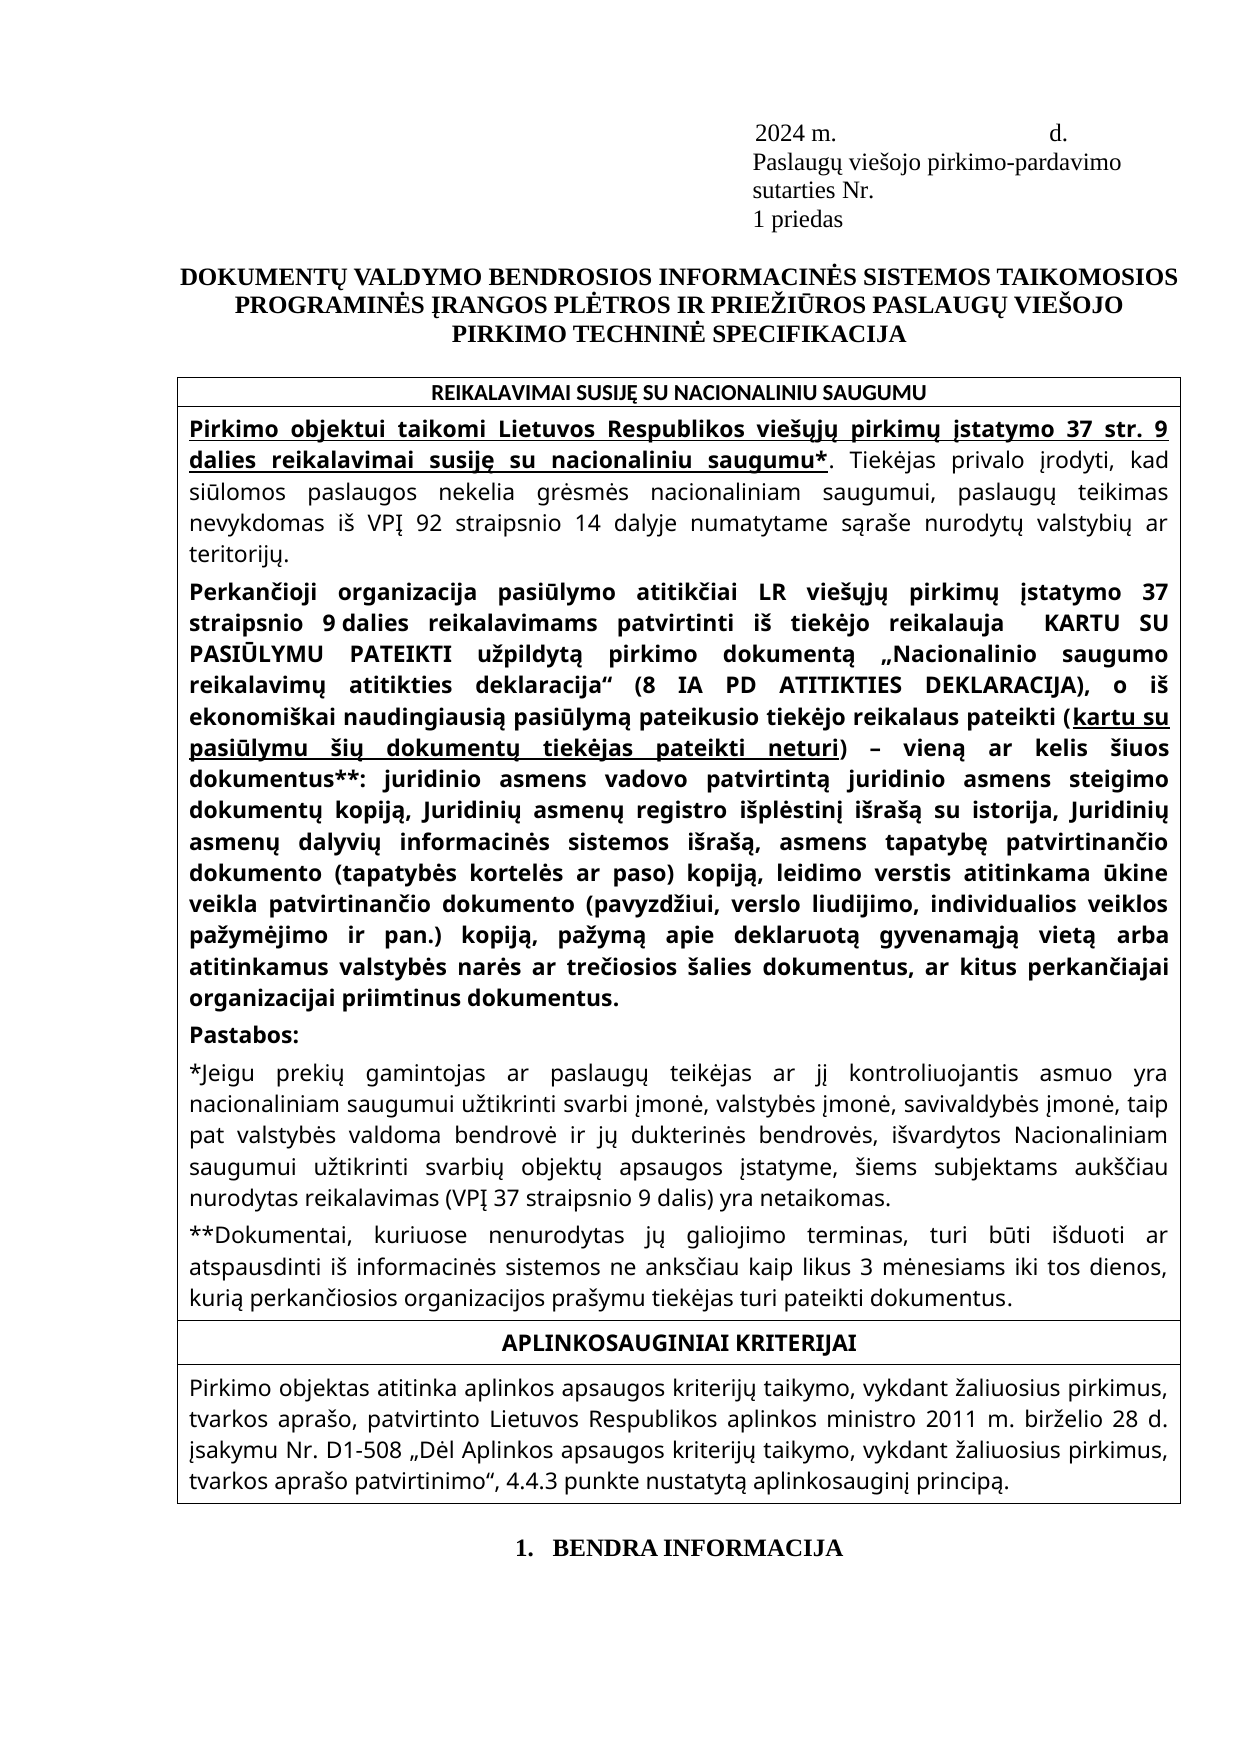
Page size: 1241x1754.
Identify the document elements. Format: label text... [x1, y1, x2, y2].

text DOKUMENTŲ VALDYMO BENDROSIOS INFORMACINĖS SISTEMOS TAIKOMOSIOS PROGRAMINĖS ĮRANGOS PLĖTROS IR PRIEŽIŪROS PASLAUGŲ VIEŠOJO PIRKIMO TECHNINĖ SPECIFIKACIJA [177, 262, 1181, 348]
text Paslaugų viešojo pirkimo-pardavimo sutarties Nr. [312, 147, 1181, 204]
table_header Reikalavimai susiję su nacionaliniu saugumu [178, 378, 1180, 406]
table_cell Pirkimo objektui taikomi Lietuvos Respublikos viešųjų pirkimų įstatymo 37 str. 9 dalies reikalavimai susiję su nacionaliniu saugumu*. Tiekėjas privalo įrodyti, kad siūlomos paslaugos nekelia grėsmės nacionaliniam saugumui, paslaugų teikimas nevykdomas iš VPĮ 92 straipsnio 14 dalyje numatytame sąraše nurodytų valstybių ar teritorijų. Perkančioji organizacija pasiūlymo atitikčiai LR viešųjų pirkimų įstatymo 37 straipsnio 9 dalies reikalavimams patvirtinti iš tiekėjo reikalauja KARTU SU PASIŪLYMU PATEIKTI užpildytą pirkimo dokumentą „Nacionalinio saugumo reikalavimų atitikties deklaracija“ (8 IA PD ATITIKTIES DEKLARACIJA), o iš ekonomiškai naudingiausią pasiūlymą pateikusio tiekėjo reikalaus pateikti (kartu su pasiūlymu šių dokumentų tiekėjas pateikti neturi) – vieną ar kelis šiuos dokumentus**: juridinio asmens vadovo patvirtintą juridinio asmens steigimo dokumentų kopiją, Juridinių asmenų registro išplėstinį išrašą su istorija, Juridinių asmenų dalyvių informacinės sistemos išrašą, asmens tapatybę patvirtinančio dokumento (tapatybės kortelės ar paso) kopiją, leidimo verstis atitinkama ūkine veikla patvirtinančio dokumento (pavyzdžiui, verslo liudijimo, individualios veiklos pažymėjimo ir pan.) kopiją, pažymą apie deklaruotą gyvenamąją vietą arba atitinkamus valstybės narės ar trečiosios šalies dokumentus, ar kitus perkančiajai organizacijai priimtinus dokumentus. Pastabos: *Jeigu prekių gamintojas ar paslaugų teikėjas ar jį kontroliuojantis asmuo yra nacionaliniam saugumui užtikrinti svarbi įmonė, valstybės įmonė, savivaldybės įmonė, taip pat valstybės valdoma bendrovė ir jų dukterinės bendrovės, išvardytos Nacionaliniam saugumui užtikrinti svarbių objektų apsaugos įstatyme, šiems subjektams aukščiau nurodytas reikalavimas (VPĮ 37 straipsnio 9 dalis) yra netaikomas. **Dokumentai, kuriuose nenurodytas jų galiojimo terminas, turi būti išduoti ar atspausdinti iš informacinės sistemos ne anksčiau kaip likus 3 mėnesiams iki tos dienos, kurią perkančiosios organizacijos prašymu tiekėjas turi pateikti dokumentus. [178, 407, 1180, 1319]
text 1 priedas [177, 204, 1181, 233]
list BENDRA INFORMACIJA [177, 1533, 1181, 1561]
table_cell Pirkimo objektas atitinka aplinkos apsaugos kriterijų taikymo, vykdant žaliuosius pirkimus, tvarkos aprašo, patvirtinto Lietuvos Respublikos aplinkos ministro 2011 m. birželio 28 d. įsakymu Nr. D1-508 „Dėl Aplinkos apsaugos kriterijų taikymo, vykdant žaliuosius pirkimus, tvarkos aprašo patvirtinimo“, 4.4.3 punkte nustatytą aplinkosauginį principą. [178, 1365, 1180, 1503]
table_cell APLINKOSAUGINIAI KRITERIJAI [178, 1321, 1180, 1364]
text 2024 m. d. [582, 118, 1181, 147]
